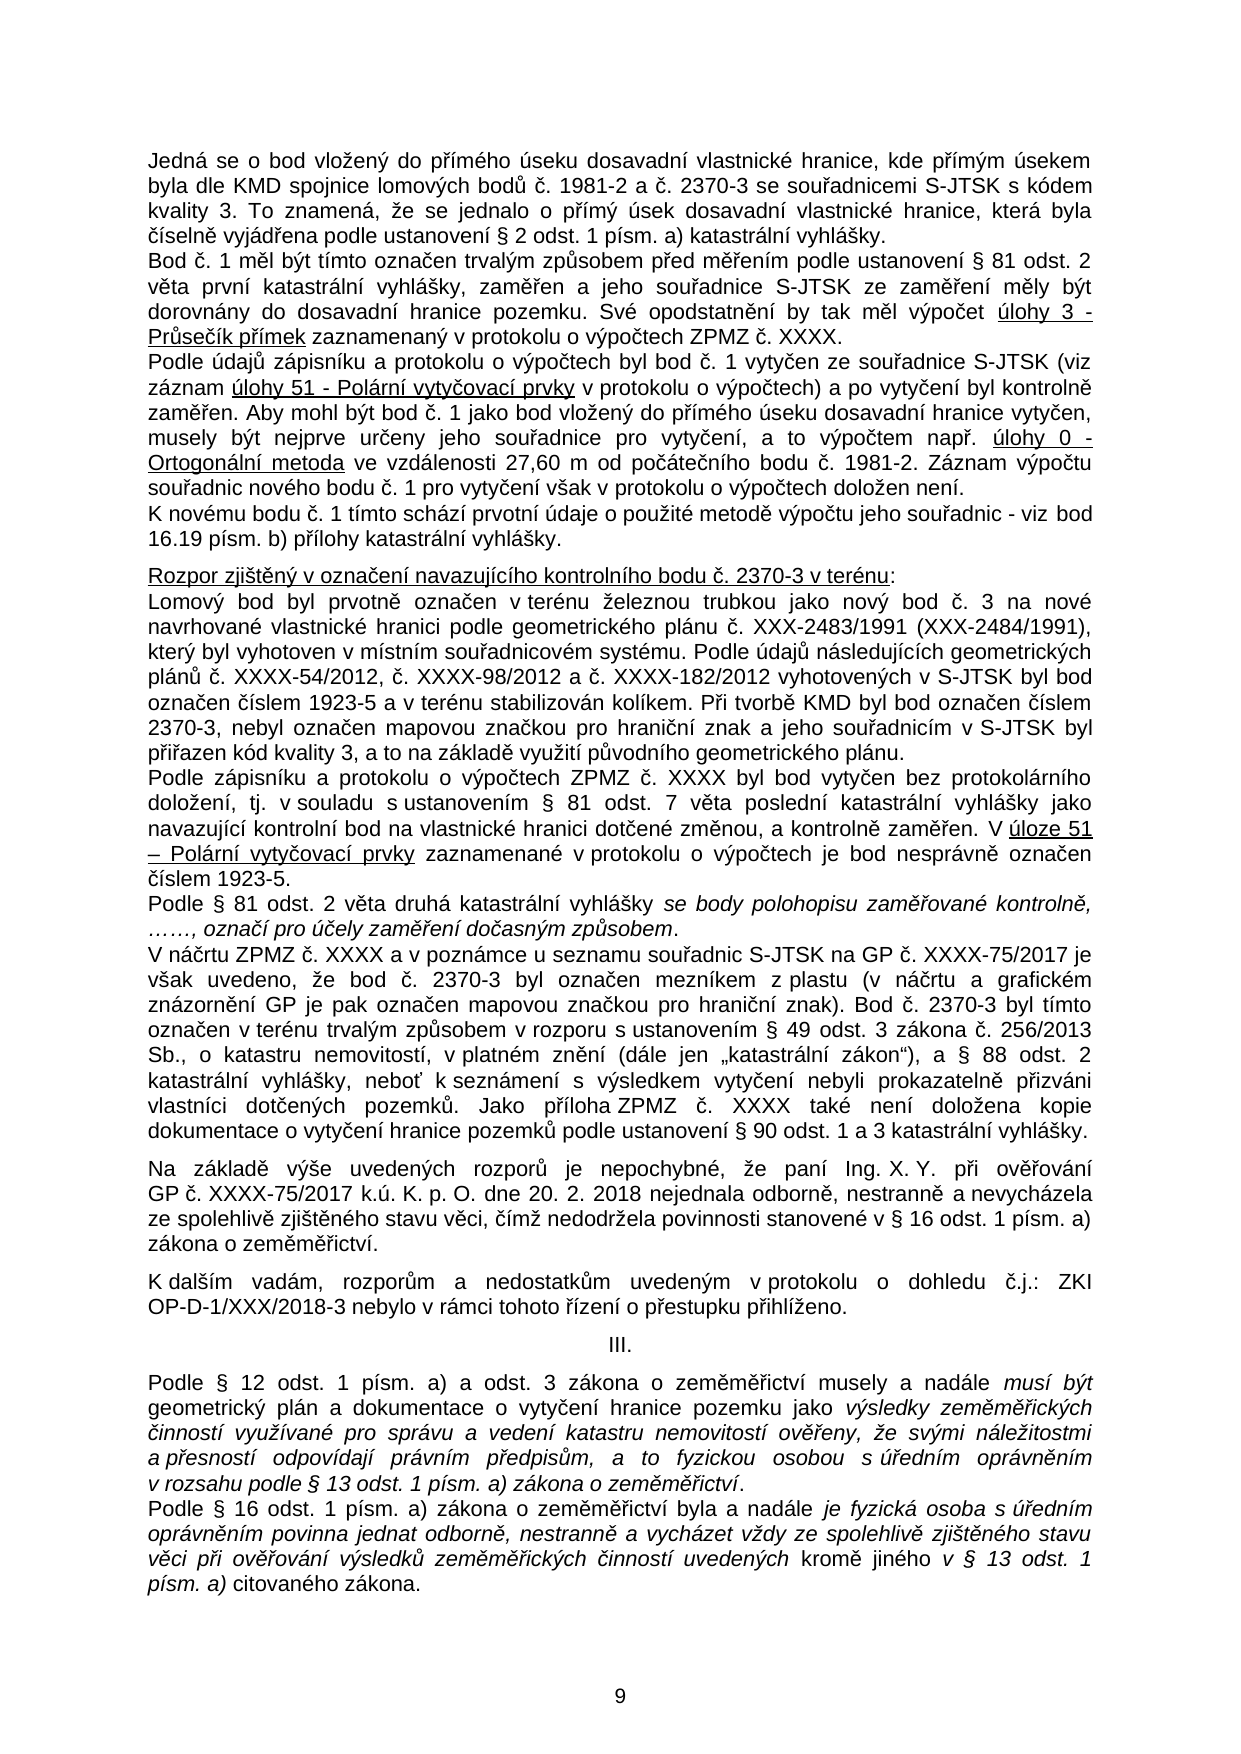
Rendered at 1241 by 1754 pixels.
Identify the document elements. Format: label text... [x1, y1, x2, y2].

text Bod č. 1 měl být tímto označen trvalým způsobem před měřením podle ustanovení § 81 odst. 2 věta první katastrální vyhlášky, zaměřen a jeho souřadnice S-JTSK ze zaměření měly být dorovnány do dosavadní hranice pozemku. Své opodstatnění by tak měl výpočet úlohy 3 - Průsečík přímek zaznamenaný v protokolu o výpočtech ZPMZ č. XXXX. [148, 248, 1093, 349]
text Podle údajů zápisníku a protokolu o výpočtech byl bod č. 1 vytyčen ze souřadnice S-JTSK (viz záznam úlohy 51 - Polární vytyčovací prvky v protokolu o výpočtech) a po vytyčení byl kontrolně zaměřen. Aby mohl být bod č. 1 jako bod vložený do přímého úseku dosavadní hranice vytyčen, musely být nejprve určeny jeho souřadnice pro vytyčení, a to výpočtem např. úlohy 0 - Ortogonální metoda ve vzdálenosti 27,60 m od počátečního bodu č. 1981-2. Záznam výpočtu souřadnic nového bodu č. 1 pro vytyčení však v protokolu o výpočtech doložen není. [148, 349, 1093, 501]
text Podle zápisníku a protokolu o výpočtech ZPMZ č. XXXX byl bod vytyčen bez protokolárního doložení, tj. v souladu s ustanovením § 81 odst. 7 věta poslední katastrální vyhlášky jako navazující kontrolní bod na vlastnické hranici dotčené změnou, a kontrolně zaměřen. V úloze 51 – Polární vytyčovací prvky zaznamenané v protokolu o výpočtech je bod nesprávně označen číslem 1923-5. [148, 765, 1093, 891]
text III. [148, 1332, 1093, 1357]
text Jedná se o bod vložený do přímého úseku dosavadní vlastnické hranice, kde přímým úsekem byla dle KMD spojnice lomových bodů č. 1981-2 a č. 2370-3 se souřadnicemi S-JTSK s kódem kvality 3. To znamená, že se jednalo o přímý úsek dosavadní vlastnické hranice, která byla číselně vyjádřena podle ustanovení § 2 odst. 1 písm. a) katastrální vyhlášky. [148, 148, 1093, 248]
text Lomový bod byl prvotně označen v terénu železnou trubkou jako nový bod č. 3 na nové navrhované vlastnické hranici podle geometrického plánu č. XXX-2483/1991 (XXX-2484/1991), který byl vyhotoven v místním souřadnicovém systému. Podle údajů následujících geometrických plánů č. XXXX-54/2012, č. XXXX-98/2012 a č. XXXX-182/2012 vyhotovených v S-JTSK byl bod označen číslem 1923-5 a v terénu stabilizován kolíkem. Při tvorbě KMD byl bod označen číslem 2370-3, nebyl označen mapovou značkou pro hraniční znak a jeho souřadnicím v S-JTSK byl přiřazen kód kvality 3, a to na základě využití původního geometrického plánu. [148, 589, 1093, 765]
text Podle § 81 odst. 2 věta druhá katastrální vyhlášky se body polohopisu zaměřované kontrolně, ……, označí pro účely zaměření dočasným způsobem. [148, 891, 1093, 942]
text K novému bodu č. 1 tímto schází prvotní údaje o použité metodě výpočtu jeho souřadnic - viz bod 16.19 písm. b) přílohy katastrální vyhlášky. [148, 501, 1093, 551]
text Podle § 12 odst. 1 písm. a) a odst. 3 zákona o zeměměřictví musely a nadále musí být geometrický plán a dokumentace o vytyčení hranice pozemku jako výsledky zeměměřických činností využívané pro správu a vedení katastru nemovitostí ověřeny, že svými náležitostmi a přesností odpovídají právním předpisům, a to fyzickou osobou s úředním oprávněním v rozsahu podle § 13 odst. 1 písm. a) zákona o zeměměřictví. [148, 1370, 1093, 1496]
text V náčrtu ZPMZ č. XXXX a v poznámce u seznamu souřadnic S-JTSK na GP č. XXXX-75/2017 je však uvedeno, že bod č. 2370-3 byl označen mezníkem z plastu (v náčrtu a grafickém znázornění GP je pak označen mapovou značkou pro hraniční znak). Bod č. 2370-3 byl tímto označen v terénu trvalým způsobem v rozporu s ustanovením § 49 odst. 3 zákona č. 256/2013 Sb., o katastru nemovitostí, v platném znění (dále jen „katastrální zákon“), a § 88 odst. 2 katastrální vyhlášky, neboť k seznámení s výsledkem vytyčení nebyli prokazatelně přizváni vlastníci dotčených pozemků. Jako příloha ZPMZ č. XXXX také není doložena kopie dokumentace o vytyčení hranice pozemků podle ustanovení § 90 odst. 1 a 3 katastrální vyhlášky. [148, 942, 1093, 1143]
text Na základě výše uvedených rozporů je nepochybné, že paní Ing. X. Y. při ověřování GP č. XXXX-75/2017 k.ú. K. p. O. dne 20. 2. 2018 nejednala odborně, nestranně a nevycházela ze spolehlivě zjištěného stavu věci, čímž nedodržela povinnosti stanovené v § 16 odst. 1 písm. a) zákona o zeměměřictví. [148, 1156, 1093, 1257]
text K dalším vadám, rozporům a nedostatkům uvedeným v protokolu o dohledu č.j.: ZKI OP-D-1/XXX/2018-3 nebylo v rámci tohoto řízení o přestupku přihlíženo. [148, 1269, 1093, 1319]
text Rozpor zjištěný v označení navazujícího kontrolního bodu č. 2370-3 v terénu: [148, 563, 1093, 589]
text Podle § 16 odst. 1 písm. a) zákona o zeměměřictví byla a nadále je fyzická osoba s úředním oprávněním povinna jednat odborně, nestranně a vycházet vždy ze spolehlivě zjištěného stavu věci při ověřování výsledků zeměměřických činností uvedených kromě jiného v § 13 odst. 1 písm. a) citovaného zákona. [148, 1496, 1093, 1597]
